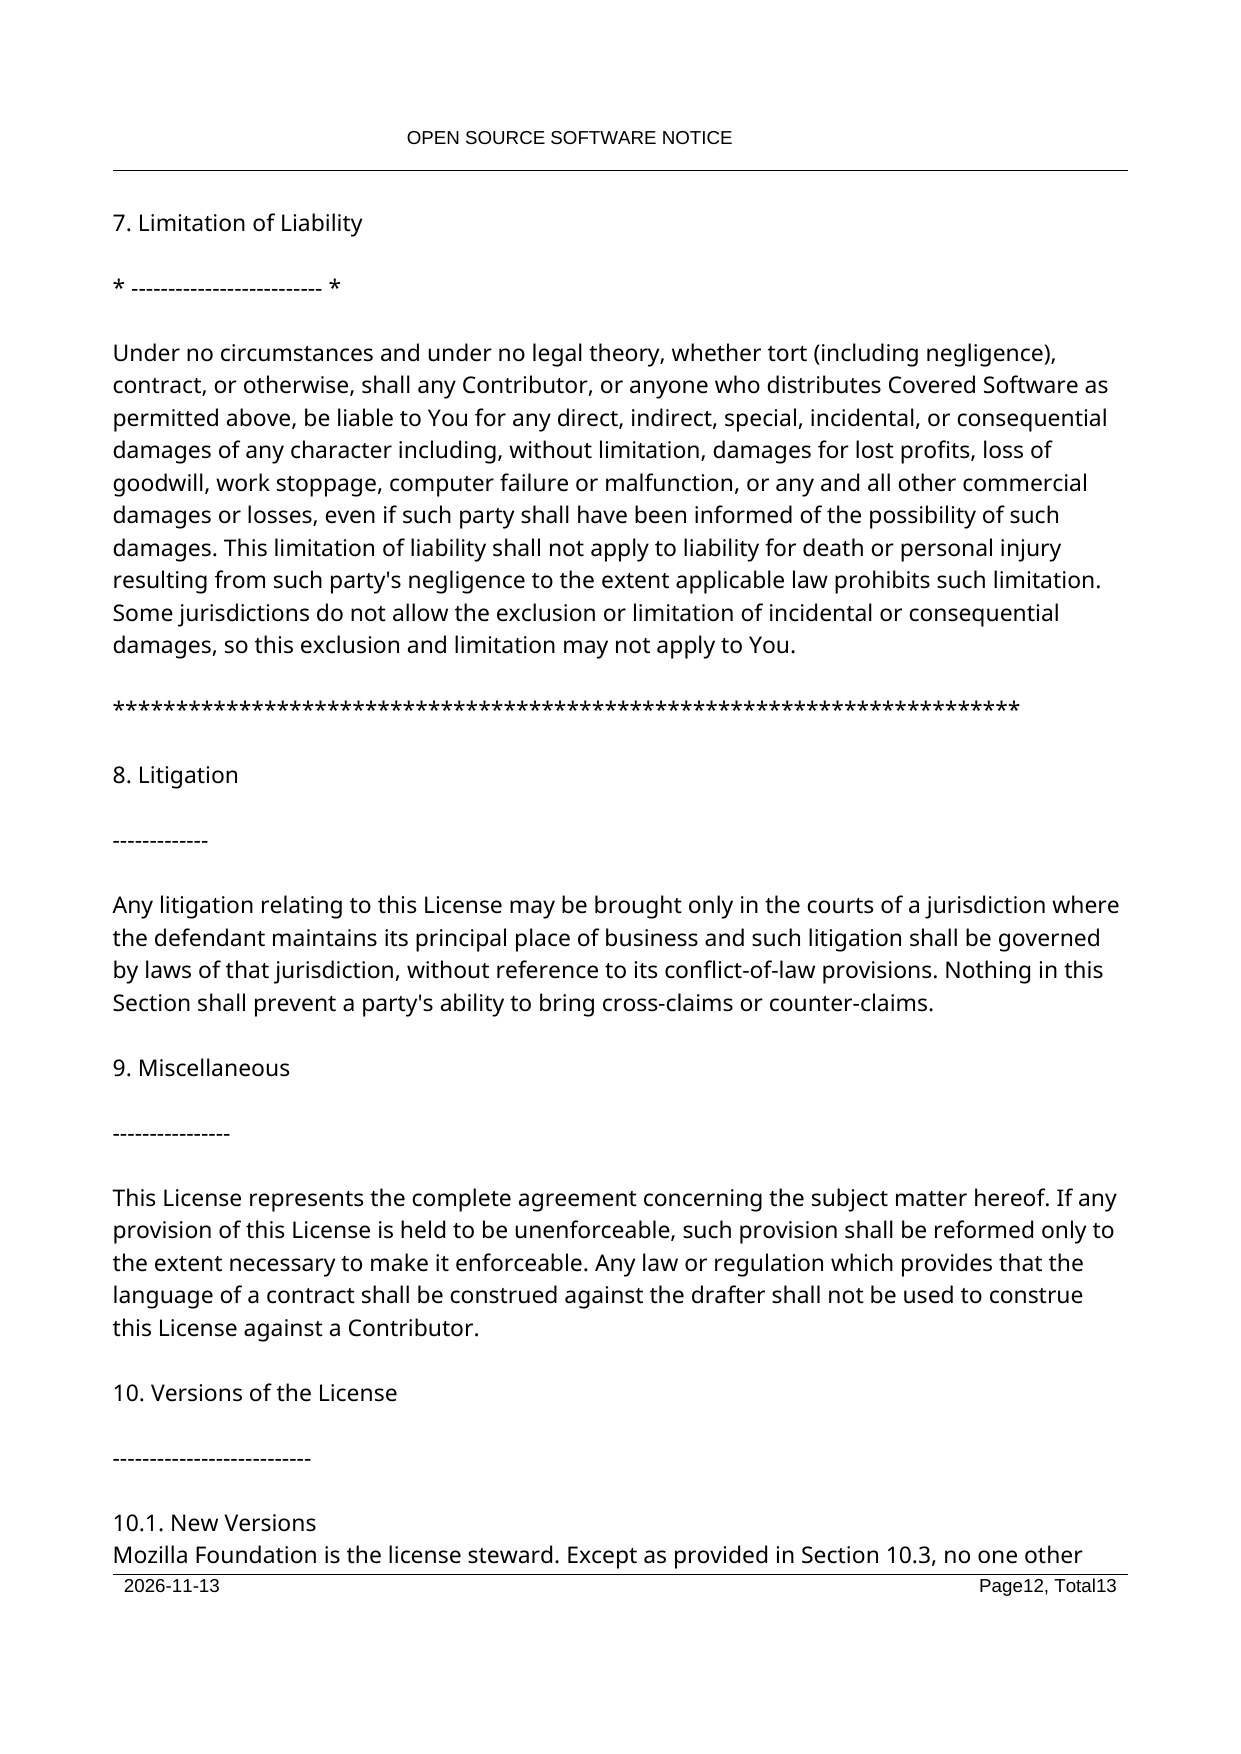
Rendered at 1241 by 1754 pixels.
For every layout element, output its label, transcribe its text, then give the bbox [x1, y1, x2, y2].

text * -------------------------- * [112, 271, 1128, 304]
text Any litigation relating to this License may be brought only in the courts of a jurisdiction where the defendant maintains its principal place of business and such litigation shall be governed by laws of that jurisdiction, without reference to its conflict-of-law provisions. Nothing in this Section shall prevent a party's ability to bring cross-claims or counter-claims. [112, 889, 1128, 1019]
text 9. Miscellaneous [112, 1051, 1128, 1084]
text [112, 1539, 1128, 1571]
text 7. Limitation of Liability [112, 206, 1128, 239]
text ************************************************************************ [112, 694, 1128, 726]
text --------------------------- [112, 1441, 1128, 1474]
text This License represents the complete agreement concerning the subject matter hereof. If any provision of this License is held to be unenforceable, such provision shall be reformed only to the extent necessary to make it enforceable. Any law or regulation which provides that the language of a contract shall be construed against the drafter shall not be used to construe this License against a Contributor. [112, 1181, 1128, 1344]
text 10. Versions of the License [112, 1376, 1128, 1409]
text 10.1. New Versions [112, 1506, 1128, 1539]
text 8. Litigation [112, 759, 1128, 791]
text Under no circumstances and under no legal theory, whether tort (including negligence), contract, or otherwise, shall any Contributor, or anyone who distributes Covered Software as permitted above, be liable to You for any direct, indirect, special, incidental, or consequential damages of any character including, without limitation, damages for lost profits, loss of goodwill, work stoppage, computer failure or malfunction, or any and all other commercial damages or losses, even if such party shall have been informed of the possibility of such damages. This limitation of liability shall not apply to liability for death or personal injury resulting from such party's negligence to the extent applicable law prohibits such limitation. Some jurisdictions do not allow the exclusion or limitation of incidental or consequential damages, so this exclusion and limitation may not apply to You. [112, 336, 1128, 661]
text ------------- [112, 824, 1128, 856]
text ---------------- [112, 1116, 1128, 1149]
